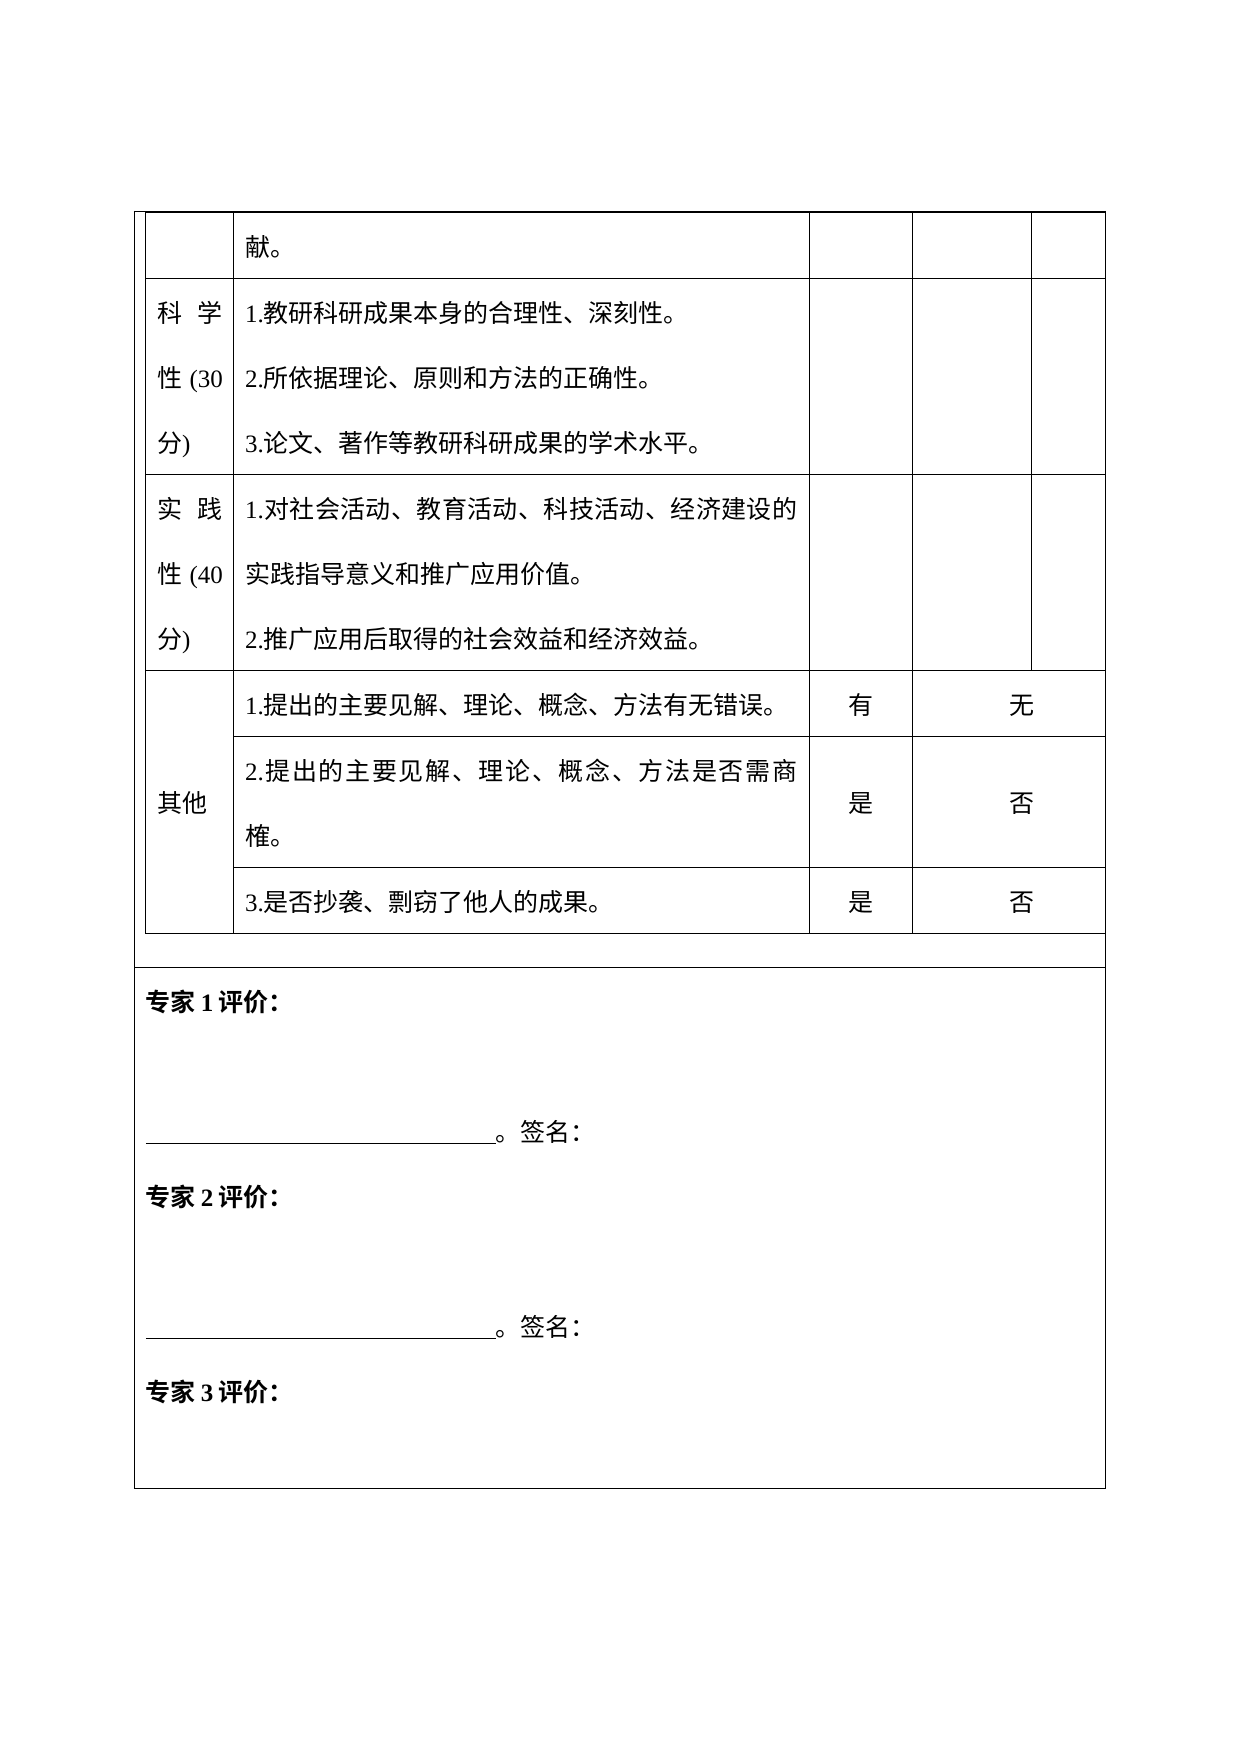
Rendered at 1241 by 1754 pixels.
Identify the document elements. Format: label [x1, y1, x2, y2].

table_cell [135, 968, 1105, 1488]
table_cell [135, 212, 1105, 967]
